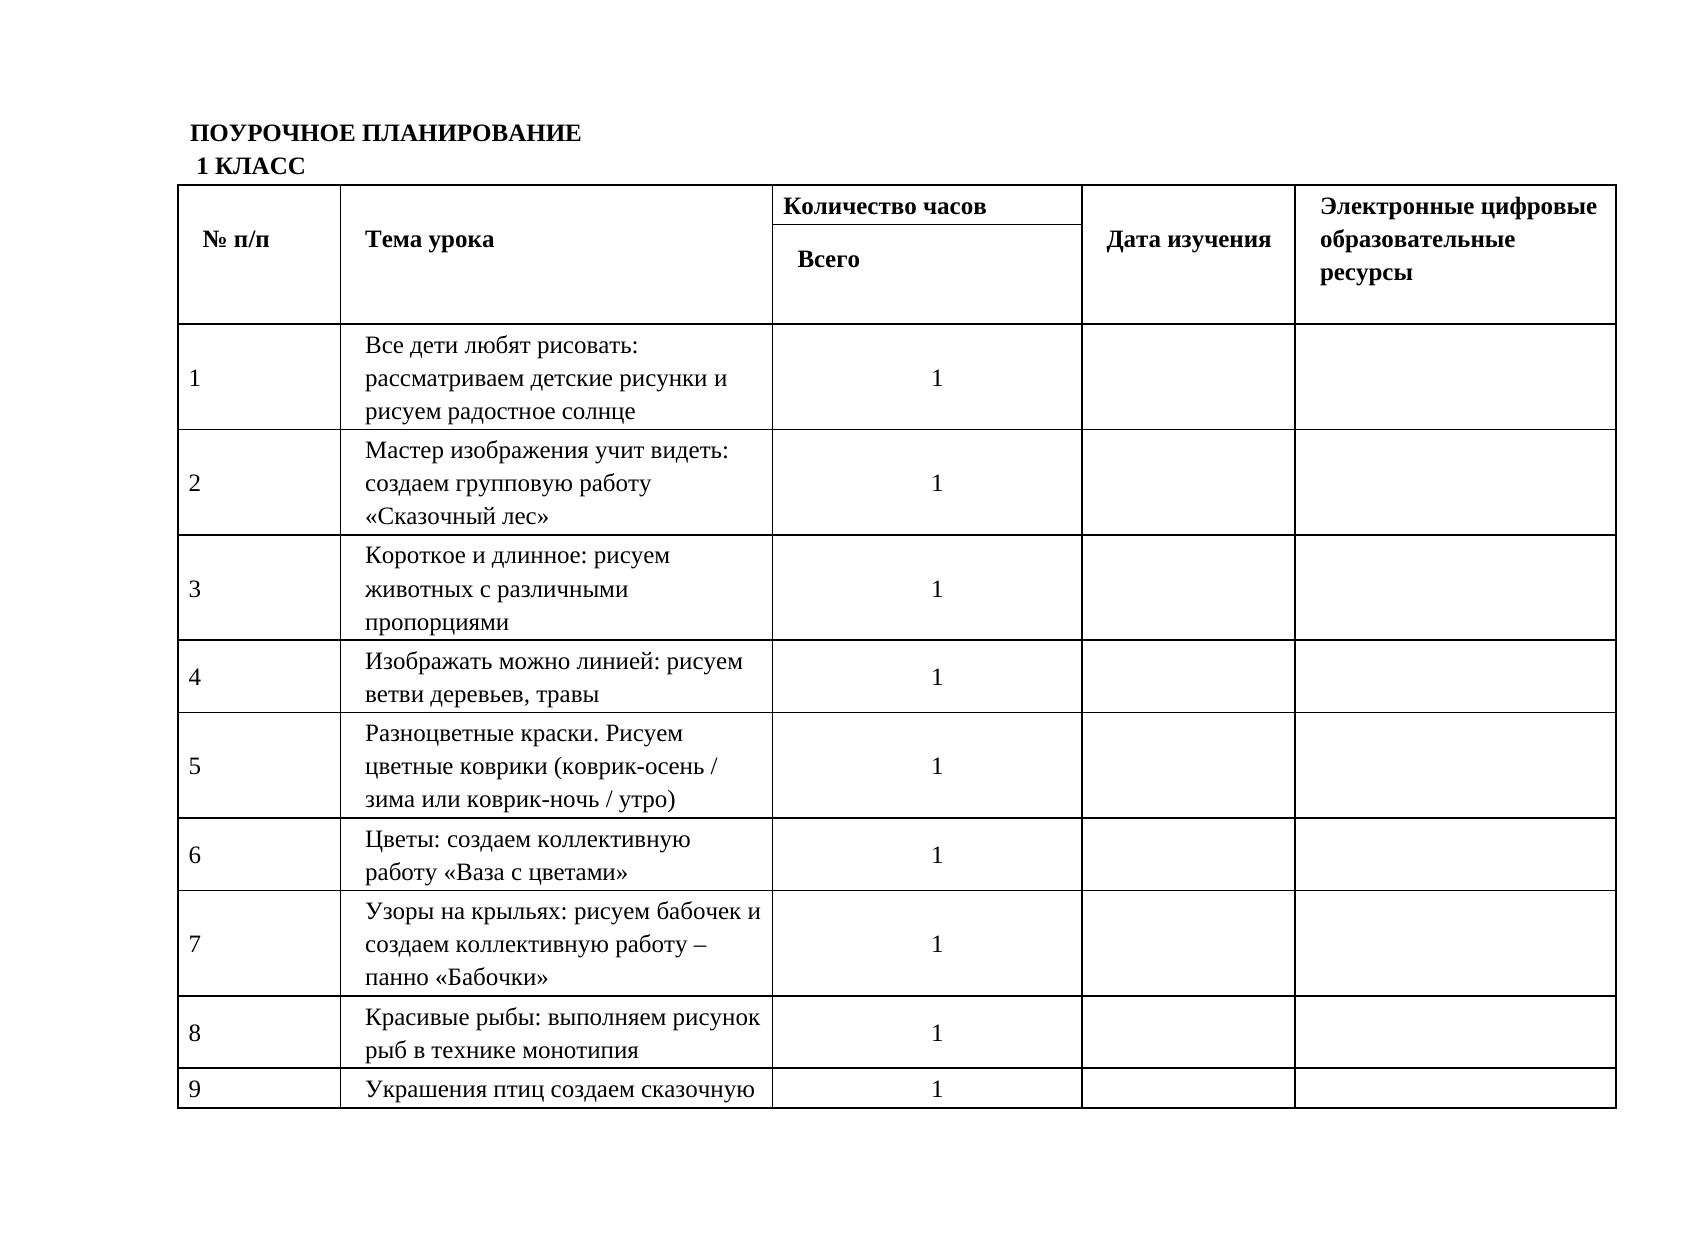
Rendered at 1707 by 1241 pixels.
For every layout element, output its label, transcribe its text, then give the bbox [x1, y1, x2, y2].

table_cell Разноцветные краски. Рисуем цветные коврики (коврик-осень / зима или коврик-ночь / утро) [341, 713, 772, 817]
table_cell Красивые рыбы: выполняем рисунок рыб в технике монотипия [341, 997, 772, 1067]
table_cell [341, 1069, 772, 1107]
text 1 КЛАСС [190, 151, 1618, 180]
table_cell 5 [179, 713, 340, 817]
table_header Электронные цифровые образовательные ресурсы [1296, 186, 1615, 323]
table_cell 1 [179, 325, 340, 428]
table_cell [1296, 819, 1615, 889]
table_cell [1296, 430, 1615, 534]
table_cell 1 [773, 819, 1081, 889]
table_cell [1296, 536, 1615, 639]
table_cell [1296, 641, 1615, 712]
table_cell Короткое и длинное: рисуем животных с различными пропорциями [341, 536, 772, 639]
table_cell 1 [773, 325, 1081, 428]
table_cell [1296, 325, 1615, 428]
table_header Дата изучения [1083, 186, 1294, 323]
table_cell Узоры на крыльях: рисуем бабочек и создаем коллективную работу – панно «Бабочки» [341, 891, 772, 995]
table_cell Все дети любят рисовать: рассматриваем детские рисунки и рисуем радостное солнце [341, 325, 772, 428]
table_cell [1296, 1069, 1615, 1107]
table_cell 1 [773, 713, 1081, 817]
table_cell 8 [179, 997, 340, 1067]
table_cell [1083, 430, 1294, 534]
table_cell 1 [773, 1069, 1081, 1107]
table_header Тема урока [341, 186, 772, 323]
table_header Количество часов [773, 186, 1081, 223]
table_cell 9 [179, 1069, 340, 1107]
table_cell 1 [773, 536, 1081, 639]
table_cell [1083, 325, 1294, 428]
table_cell [1296, 891, 1615, 995]
table_cell 6 [179, 819, 340, 889]
table_cell [1083, 819, 1294, 889]
table_cell 7 [179, 891, 340, 995]
table_cell 3 [179, 536, 340, 639]
table_cell [1296, 713, 1615, 817]
table_cell 1 [773, 997, 1081, 1067]
table_cell [1296, 997, 1615, 1067]
table_cell [1083, 1069, 1294, 1107]
table_cell 4 [179, 641, 340, 712]
table_cell [1083, 997, 1294, 1067]
table_cell Цветы: создаем коллективную работу «Ваза с цветами» [341, 819, 772, 889]
table_cell [1083, 536, 1294, 639]
table_cell 1 [773, 891, 1081, 995]
table_cell [1083, 891, 1294, 995]
table_cell Мастер изображения учит видеть: создаем групповую работу «Сказочный лес» [341, 430, 772, 534]
table_cell [1083, 713, 1294, 817]
table_cell Всего [773, 225, 1081, 323]
text ПОУРОЧНОЕ ПЛАНИРОВАНИЕ [190, 118, 1618, 147]
table_cell [1083, 641, 1294, 712]
table_header № п/п [179, 186, 340, 323]
table_cell Изображать можно линией: рисуем ветви деревьев, травы [341, 641, 772, 712]
table_cell 1 [773, 430, 1081, 534]
table_cell 2 [179, 430, 340, 534]
table_cell 1 [773, 641, 1081, 712]
